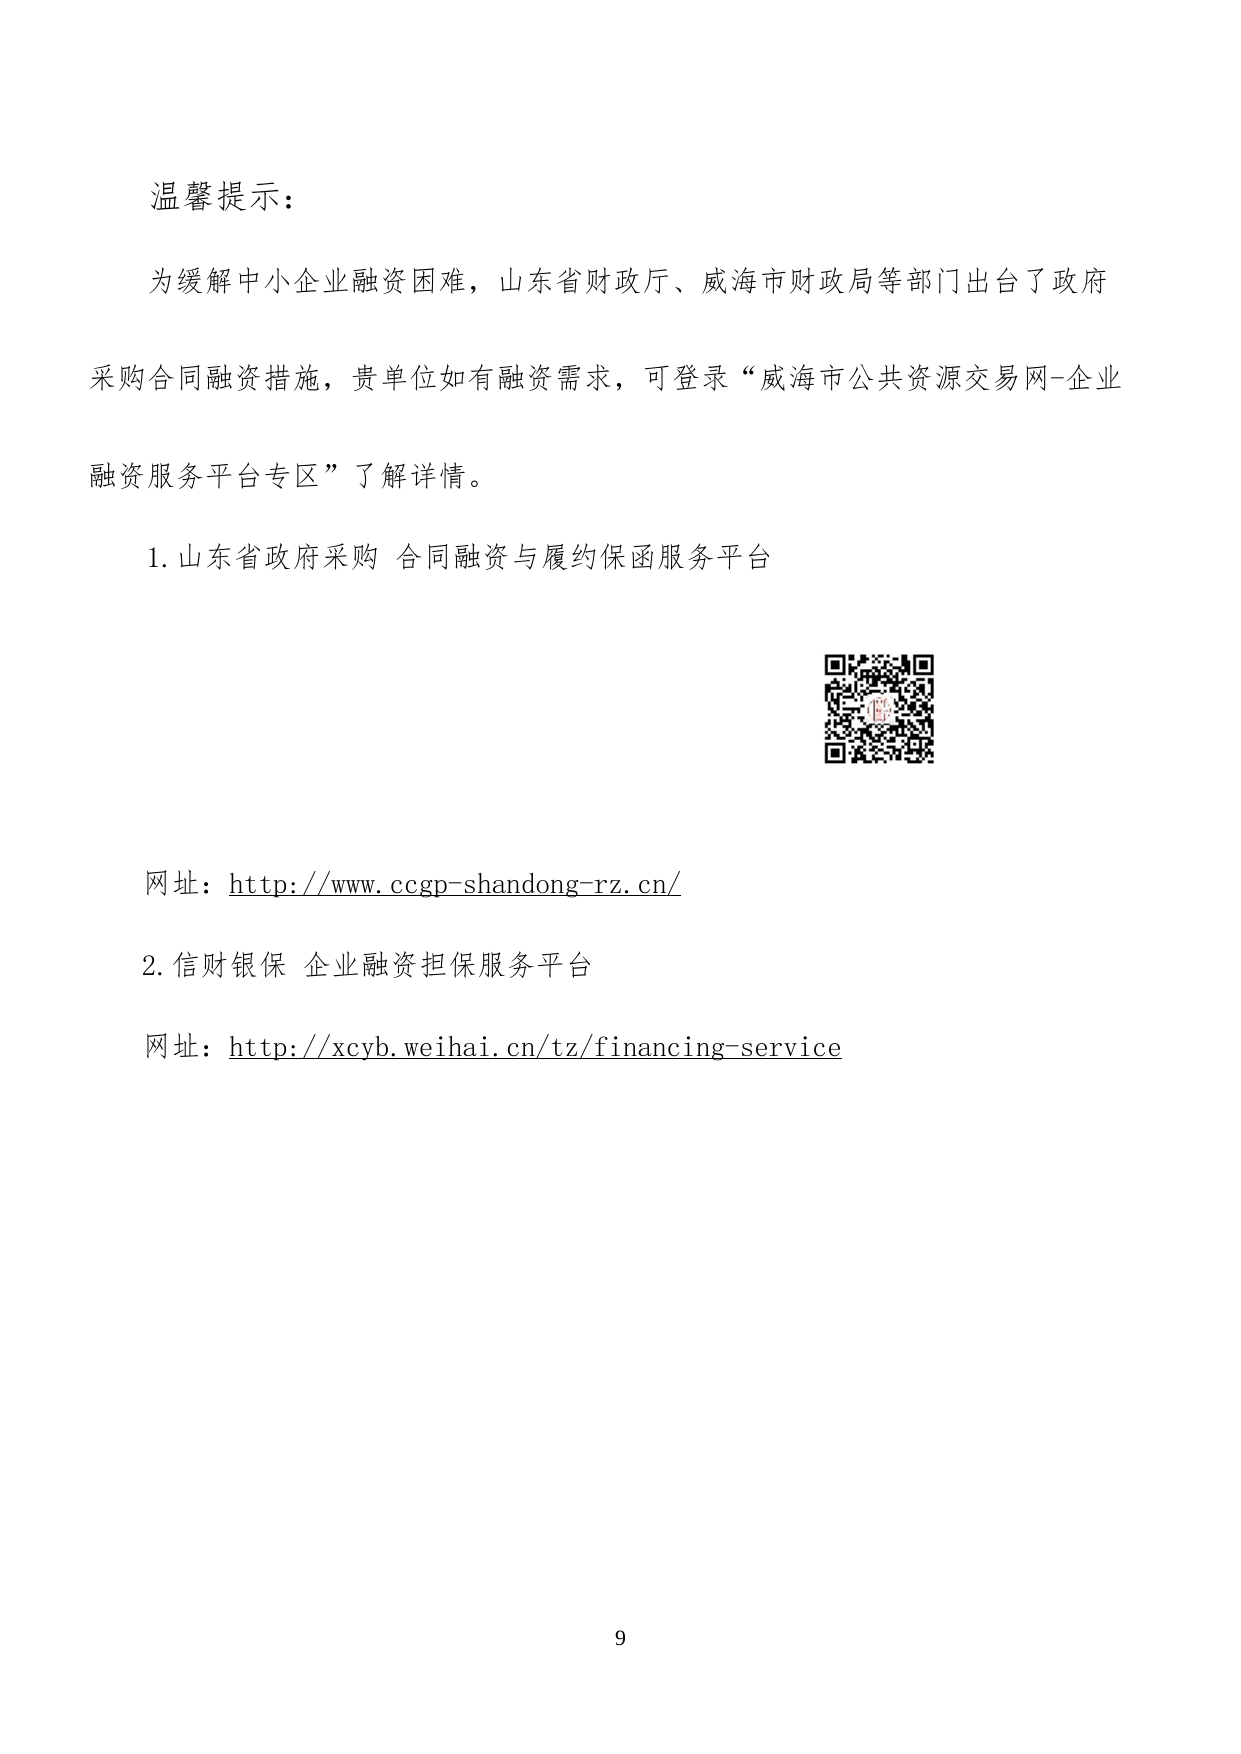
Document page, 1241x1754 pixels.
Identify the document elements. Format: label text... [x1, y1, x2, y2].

text 网址：http://xcyb.weihai.cn/tz/financing-service [112, 1012, 1128, 1077]
text 1.山东省政府采购 合同融资与履约保函服务平台 [88, 522, 1128, 587]
text 2.信财银保 企业融资担保服务平台 [112, 930, 1128, 995]
picture [784, 621, 981, 787]
text 网址：http://www.ccgp-shandong-rz.cn/ [112, 849, 1069, 914]
text 温馨提示： [81, 162, 1099, 227]
text 为缓解中小企业融资困难，山东省财政厅、威海市财政局等部门出台了政府采购合同融资措施，贵单位如有融资需求，可登录“威海市公共资源交易网-企业融资服务平台专区”了解详情。 [88, 246, 1128, 506]
